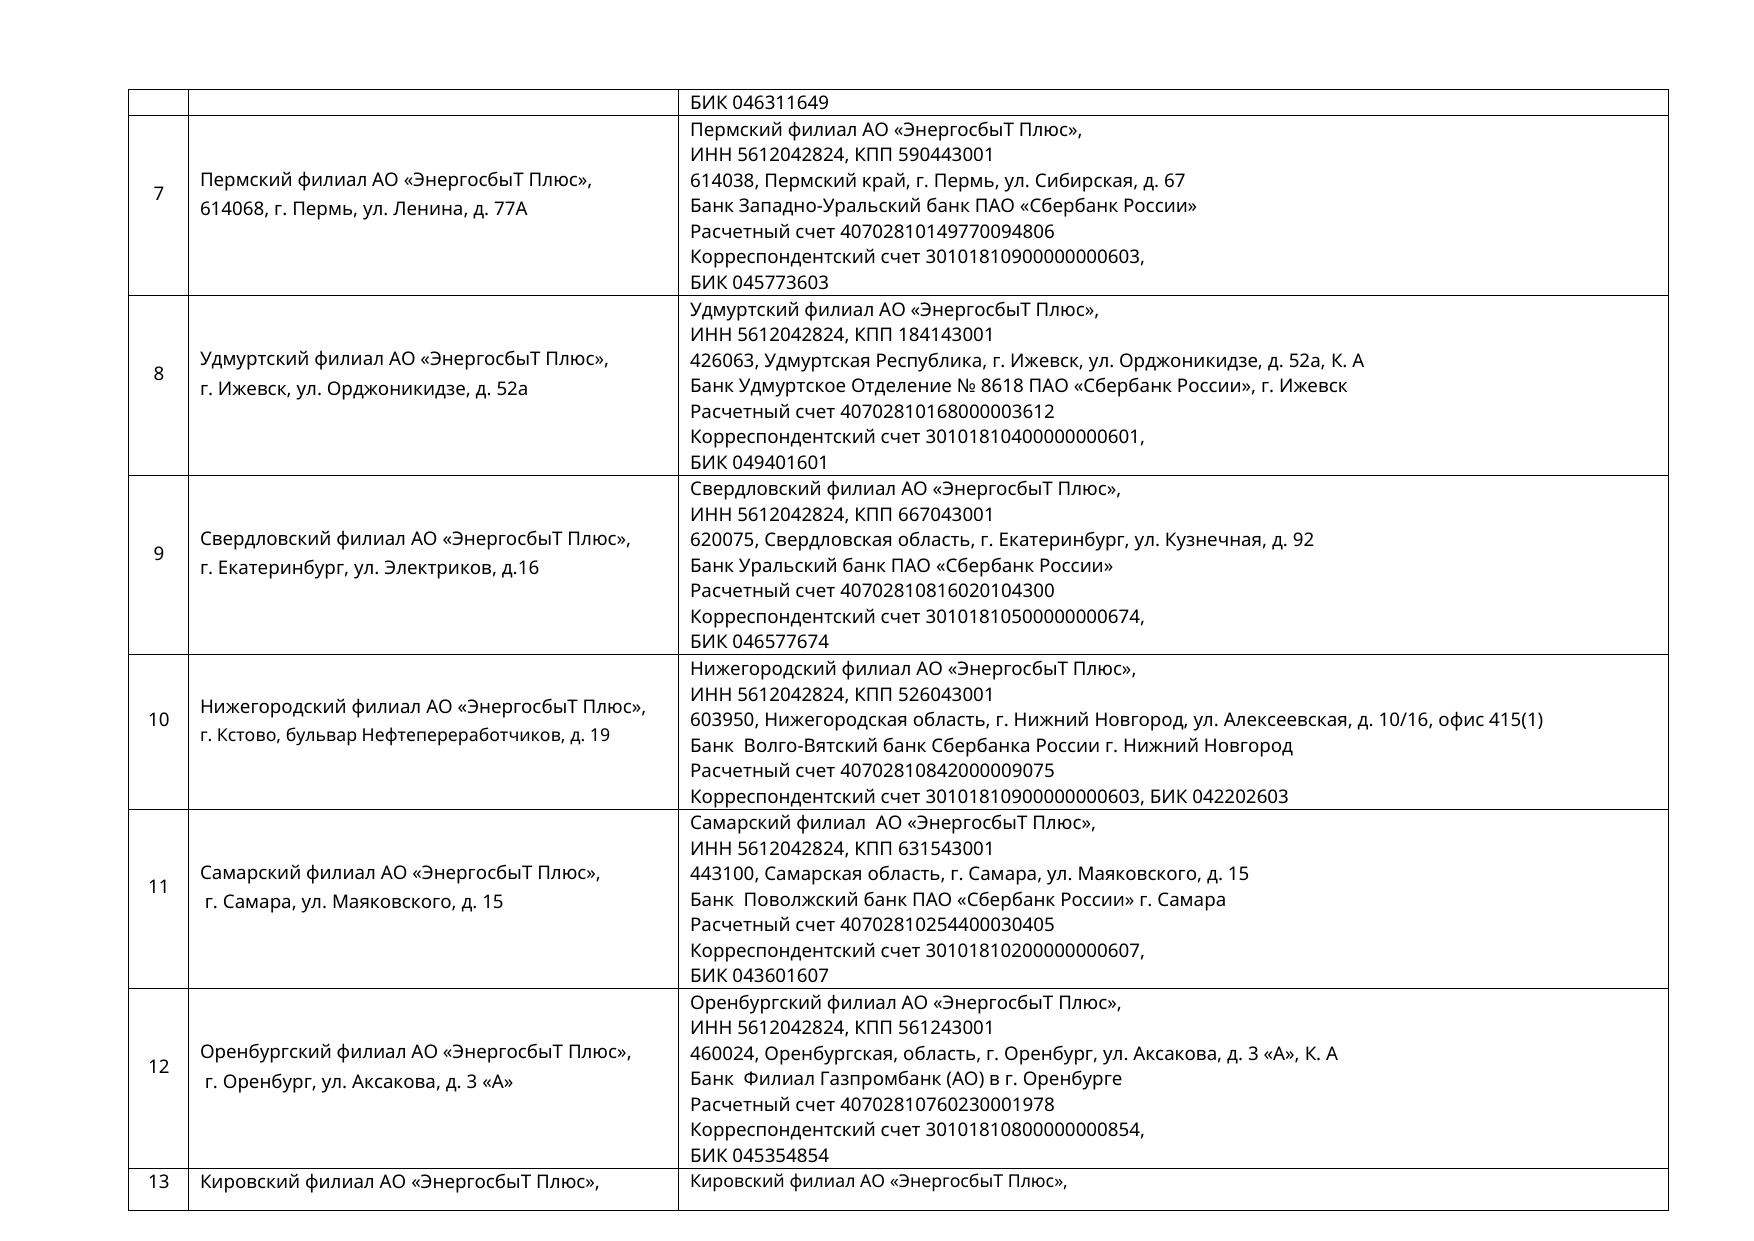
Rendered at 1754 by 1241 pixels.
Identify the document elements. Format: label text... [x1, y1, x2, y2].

table_cell 12 [129, 989, 188, 1168]
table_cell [189, 1169, 678, 1209]
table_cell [189, 90, 678, 115]
table_cell Свердловский филиал АО «ЭнергосбыТ Плюс», ИНН 5612042824, КПП 667043001 620075, Свердловская область, г. Екатеринбург, ул. Кузнечная, д. 92 Банк Уральский банк ПАО «Сбербанк России» Расчетный счет 40702810816020104300 Корреспондентский счет 30101810500000000674, БИК 046577674 [679, 476, 1668, 654]
table_cell Оренбургский филиал АО «ЭнергосбыТ Плюс», ИНН 5612042824, КПП 561243001 460024, Оренбургская, область, г. Оренбург, ул. Аксакова, д. 3 «А», К. А Банк Филиал Газпромбанк (АО) в г. Оренбурге Расчетный счет 40702810760230001978 Корреспондентский счет 30101810800000000854, БИК 045354854 [679, 989, 1668, 1168]
table_cell Свердловский филиал АО «ЭнергосбыТ Плюс», г. Екатеринбург, ул. Электриков, д.16 [189, 476, 678, 654]
table_cell Пермский филиал АО «ЭнергосбыТ Плюс», 614068, г. Пермь, ул. Ленина, д. 77А [189, 116, 678, 295]
table_cell Самарский филиал АО «ЭнергосбыТ Плюс», ИНН 5612042824, КПП 631543001 443100, Самарская область, г. Самара, ул. Маяковского, д. 15 Банк Поволжский банк ПАО «Сбербанк России» г. Самара Расчетный счет 40702810254400030405 Корреспондентский счет 30101810200000000607, БИК 043601607 [679, 810, 1668, 988]
table_cell Самарский филиал АО «ЭнергосбыТ Плюс», г. Самара, ул. Маяковского, д. 15 [189, 810, 678, 988]
table_cell 13 [129, 1169, 188, 1209]
table_cell 10 [129, 655, 188, 808]
table_cell Нижегородский филиал АО «ЭнергосбыТ Плюс», г. Кстово, бульвар Нефтепереработчиков, д. 19 [189, 655, 678, 808]
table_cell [679, 1169, 1668, 1209]
table_cell 6 [129, 90, 188, 115]
table_cell Пермский филиал АО «ЭнергосбыТ Плюс», ИНН 5612042824, КПП 590443001 614038, Пермский край, г. Пермь, ул. Сибирская, д. 67 Банк Западно-Уральский банк ПАО «Сбербанк России» Расчетный счет 40702810149770094806 Корреспондентский счет 30101810900000000603, БИК 045773603 [679, 116, 1668, 295]
table_cell 11 [129, 810, 188, 988]
table_cell 7 [129, 116, 188, 295]
table_cell Удмуртский филиал АО «ЭнергосбыТ Плюс», г. Ижевск, ул. Орджоникидзе, д. 52а [189, 296, 678, 474]
table_cell 9 [129, 476, 188, 654]
table_cell Оренбургский филиал АО «ЭнергосбыТ Плюс», г. Оренбург, ул. Аксакова, д. 3 «А» [189, 989, 678, 1168]
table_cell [679, 90, 1668, 115]
table_cell 8 [129, 296, 188, 474]
table_cell Удмуртский филиал АО «ЭнергосбыТ Плюс», ИНН 5612042824, КПП 184143001 426063, Удмуртская Республика, г. Ижевск, ул. Орджоникидзе, д. 52а, К. А Банк Удмуртское Отделение № 8618 ПАО «Сбербанк России», г. Ижевск Расчетный счет 40702810168000003612 Корреспондентский счет 30101810400000000601, БИК 049401601 [679, 296, 1668, 474]
table_cell Нижегородский филиал АО «ЭнергосбыТ Плюс», ИНН 5612042824, КПП 526043001 603950, Нижегородская область, г. Нижний Новгород, ул. Алексеевская, д. 10/16, офис 415(1) Банк Волго-Вятский банк Сбербанка России г. Нижний Новгород Расчетный счет 40702810842000009075 Корреспондентский счет 30101810900000000603, БИК 042202603 [679, 655, 1668, 808]
